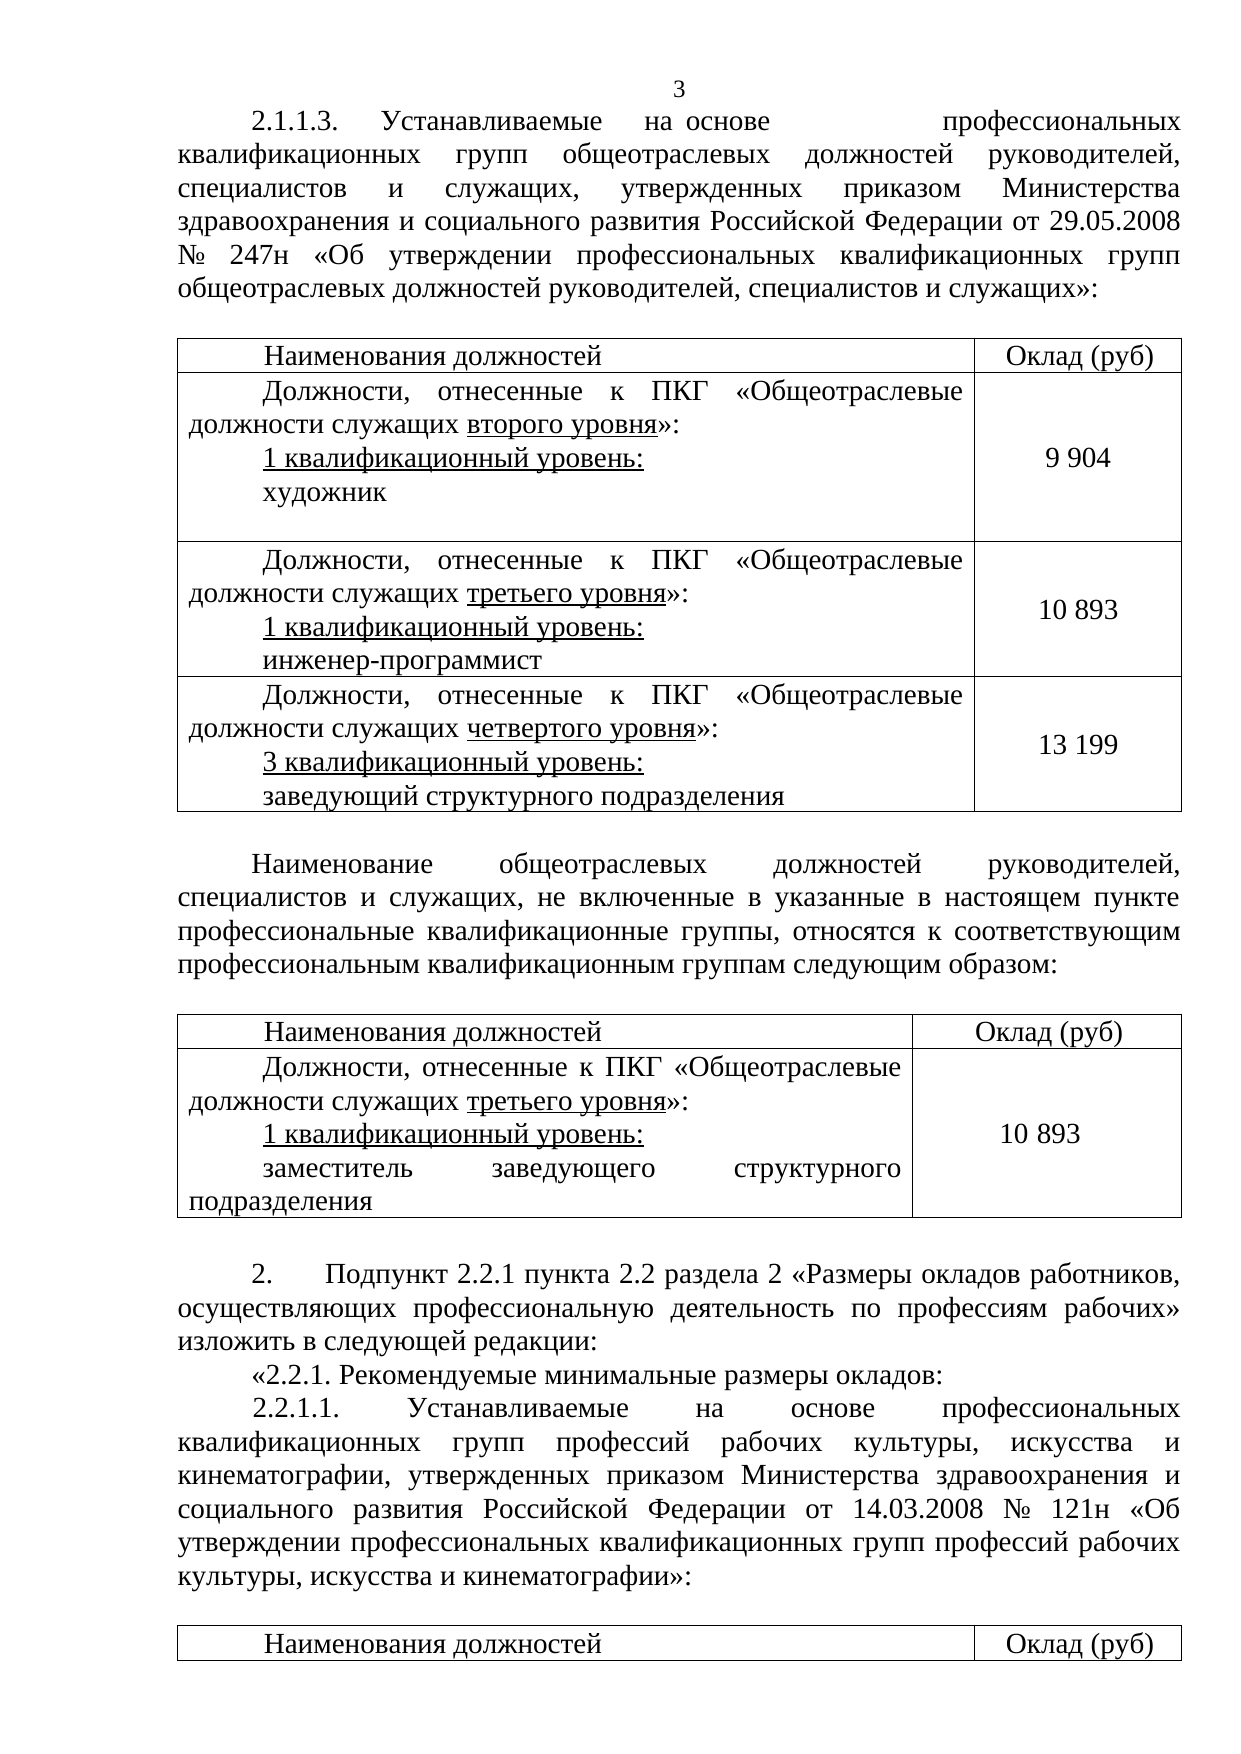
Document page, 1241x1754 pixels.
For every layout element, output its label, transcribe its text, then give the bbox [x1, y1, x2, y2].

table_header Оклад (руб) [975, 1626, 1181, 1660]
table_header Наименования должностей [178, 1015, 912, 1048]
table_cell 893 [913, 1049, 1181, 1217]
table_header Оклад (руб) [913, 1015, 1181, 1048]
table_cell 9 904 [975, 373, 1181, 541]
list Подпункт 2.2.1 пункта 2.2 раздела 2 «Размеры окладов работников, осуществляющих профессиональную деятельность по профессиям рабочих» изложить в следующей редакции: [177, 1256, 1181, 1357]
text «2.2.1. Рекомендуемые минимальные размеры окладов: [177, 1357, 1181, 1390]
table_cell 10 893 [975, 542, 1181, 676]
table_cell Должности, отнесенные к ПКГ «Общеотраслевые должности служащих второго уровня»: 1 квалификационный уровень: художник [178, 373, 974, 541]
text 2.2.1.1. Устанавливаемые на основе профессиональных квалификационных групп профессий рабочих культуры, искусства и кинематографии, утвержденных приказом Министерства здравоохранения и социального развития Российской Федерации от 14.03.2008 № 121н «Об утверждении профессиональных квалификационных групп профессий рабочих культуры, искусства и кинематографии»: [177, 1390, 1181, 1592]
table_header Наименования должностей [178, 339, 974, 372]
table_cell Должности, отнесенные к ПКГ «Общеотраслевые должности служащих четвертого уровня»: 3 квалификационный уровень: заведующий структурного подразделения [178, 677, 974, 811]
text 2.1.1.3. Устанавливаемые на основе профессиональных квалификационных групп общеотраслевых должностей руководителей, специалистов и служащих, утвержденных приказом Министерства здравоохранения и социального развития Российской Федерации от 29.05.2008 № 247н «Об утверждении профессиональных квалификационных групп общеотраслевых должностей руководителей, специалистов и служащих»: [177, 103, 1181, 304]
table_cell 13 199 [975, 677, 1181, 811]
table_cell Должности, отнесенные к ПКГ «Общеотраслевые должности служащих третьего уровня»: 1 квалификационный уровень: инженер-программист [178, 542, 974, 676]
table_header Оклад (руб) [975, 339, 1181, 372]
table_header Наименования должностей [178, 1626, 974, 1660]
table_cell Должности, отнесенные к ПКГ «Общеотраслевые должности служащих третьего уровня»: 1 квалификационный уровень: заместитель заведующего структурного подразделения [178, 1049, 912, 1217]
list Наименование общеотраслевых должностей руководителей, специалистов и служащих, не включенные в указанные в настоящем пункте профессиональные квалификационные группы, относятся к соответствующим профессиональным квалификационным группам следующим образом: [177, 846, 1181, 980]
